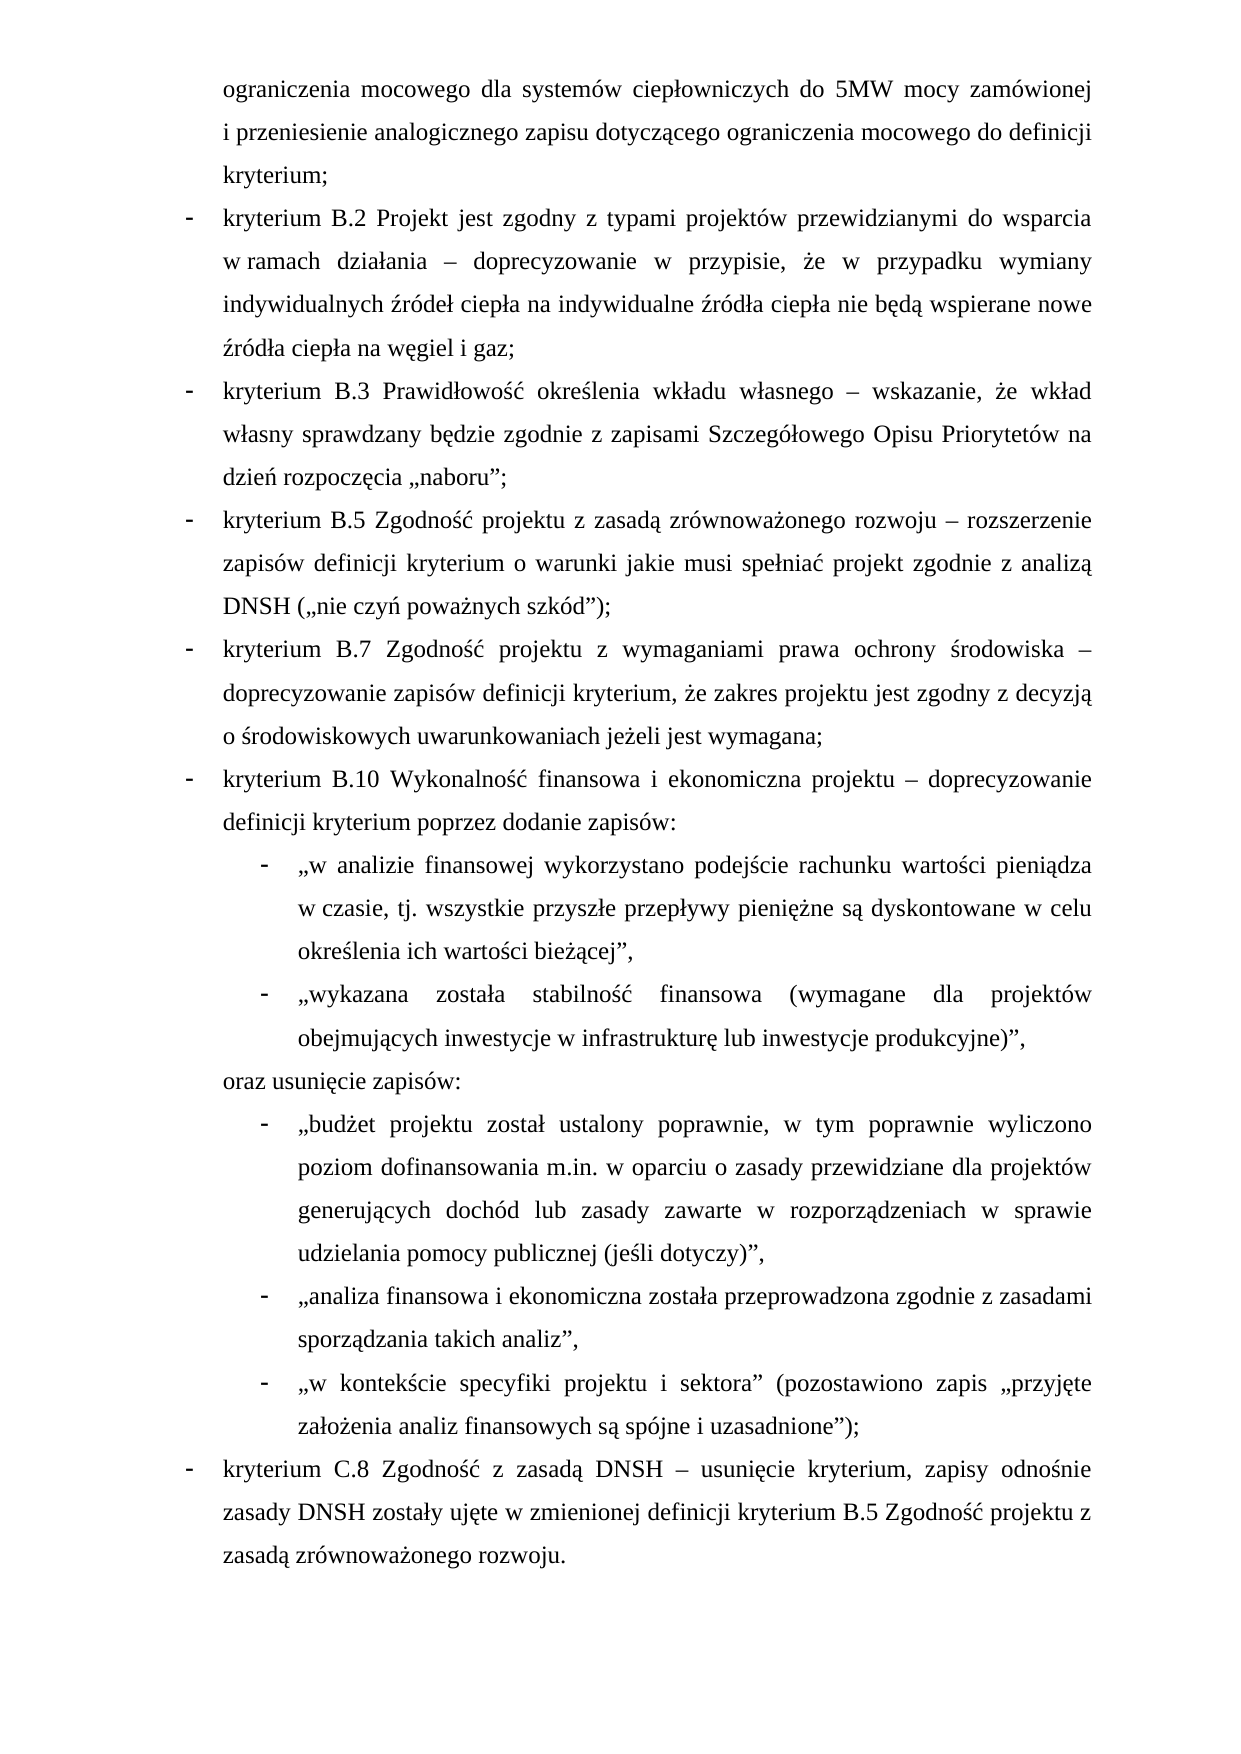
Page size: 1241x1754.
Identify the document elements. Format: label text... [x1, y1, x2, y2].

list kryterium B.5 Zgodność projektu z zasadą zrównoważonego rozwoju – rozszerzenie zapisów definicji kryterium o warunki jakie musi spełniać projekt zgodnie z analizą DNSH („nie czyń poważnych szkód”); [185, 505, 1093, 620]
list „w analizie finansowej wykorzystano podejście rachunku wartości pieniądza w czasie, tj. wszystkie przyszłe przepływy pieniężne są dyskontowane w celu określenia ich wartości bieżącej”, [260, 850, 1093, 965]
list „analiza finansowa i ekonomiczna została przeprowadzona zgodnie z zasadami sporządzania takich analiz”, [260, 1281, 1093, 1353]
list kryterium B.10 Wykonalność finansowa i ekonomiczna projektu – doprecyzowanie definicji kryterium poprzez dodanie zapisów: [185, 764, 1093, 836]
list oraz usunięcie zapisów: [223, 1066, 1093, 1094]
list „budżet projektu został ustalony poprawnie, w tym poprawnie wyliczono poziom dofinansowania m.in. w oparciu o zasady przewidziane dla projektów generujących dochód lub zasady zawarte w rozporządzeniach w sprawie udzielania pomocy publicznej (jeśli dotyczy)”, [260, 1109, 1093, 1267]
list kryterium C.8 Zgodność z zasadą DNSH – usunięcie kryterium, zapisy odnośnie zasady DNSH zostały ujęte w zmienionej definicji kryterium B.5 Zgodność projektu z zasadą zrównoważonego rozwoju. [185, 1454, 1093, 1569]
list kryterium B.7 Zgodność projektu z wymaganiami prawa ochrony środowiska – doprecyzowanie zapisów definicji kryterium, że zakres projektu jest zgodny z decyzją o środowiskowych uwarunkowaniach jeżeli jest wymagana; [185, 634, 1093, 749]
list „wykazana została stabilność finansowa (wymagane dla projektów obejmujących inwestycje w infrastrukturę lub inwestycje produkcyjne)”, [260, 979, 1093, 1051]
list kryterium B.3 Prawidłowość określenia wkładu własnego – wskazanie, że wkład własny sprawdzany będzie zgodnie z zapisami Szczegółowego Opisu Priorytetów na dzień rozpoczęcia „naboru”; [185, 376, 1093, 491]
list kryterium B.2 Projekt jest zgodny z typami projektów przewidzianymi do wsparcia w ramach działania – doprecyzowanie w przypisie, że w przypadku wymiany indywidualnych źródeł ciepła na indywidualne źródła ciepła nie będą wspierane nowe źródła ciepła na węgiel i gaz; [185, 203, 1093, 361]
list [185, 74, 1093, 189]
list „w kontekście specyfiki projektu i sektora” (pozostawiono zapis „przyjęte założenia analiz finansowych są spójne i uzasadnione”); [260, 1368, 1093, 1439]
